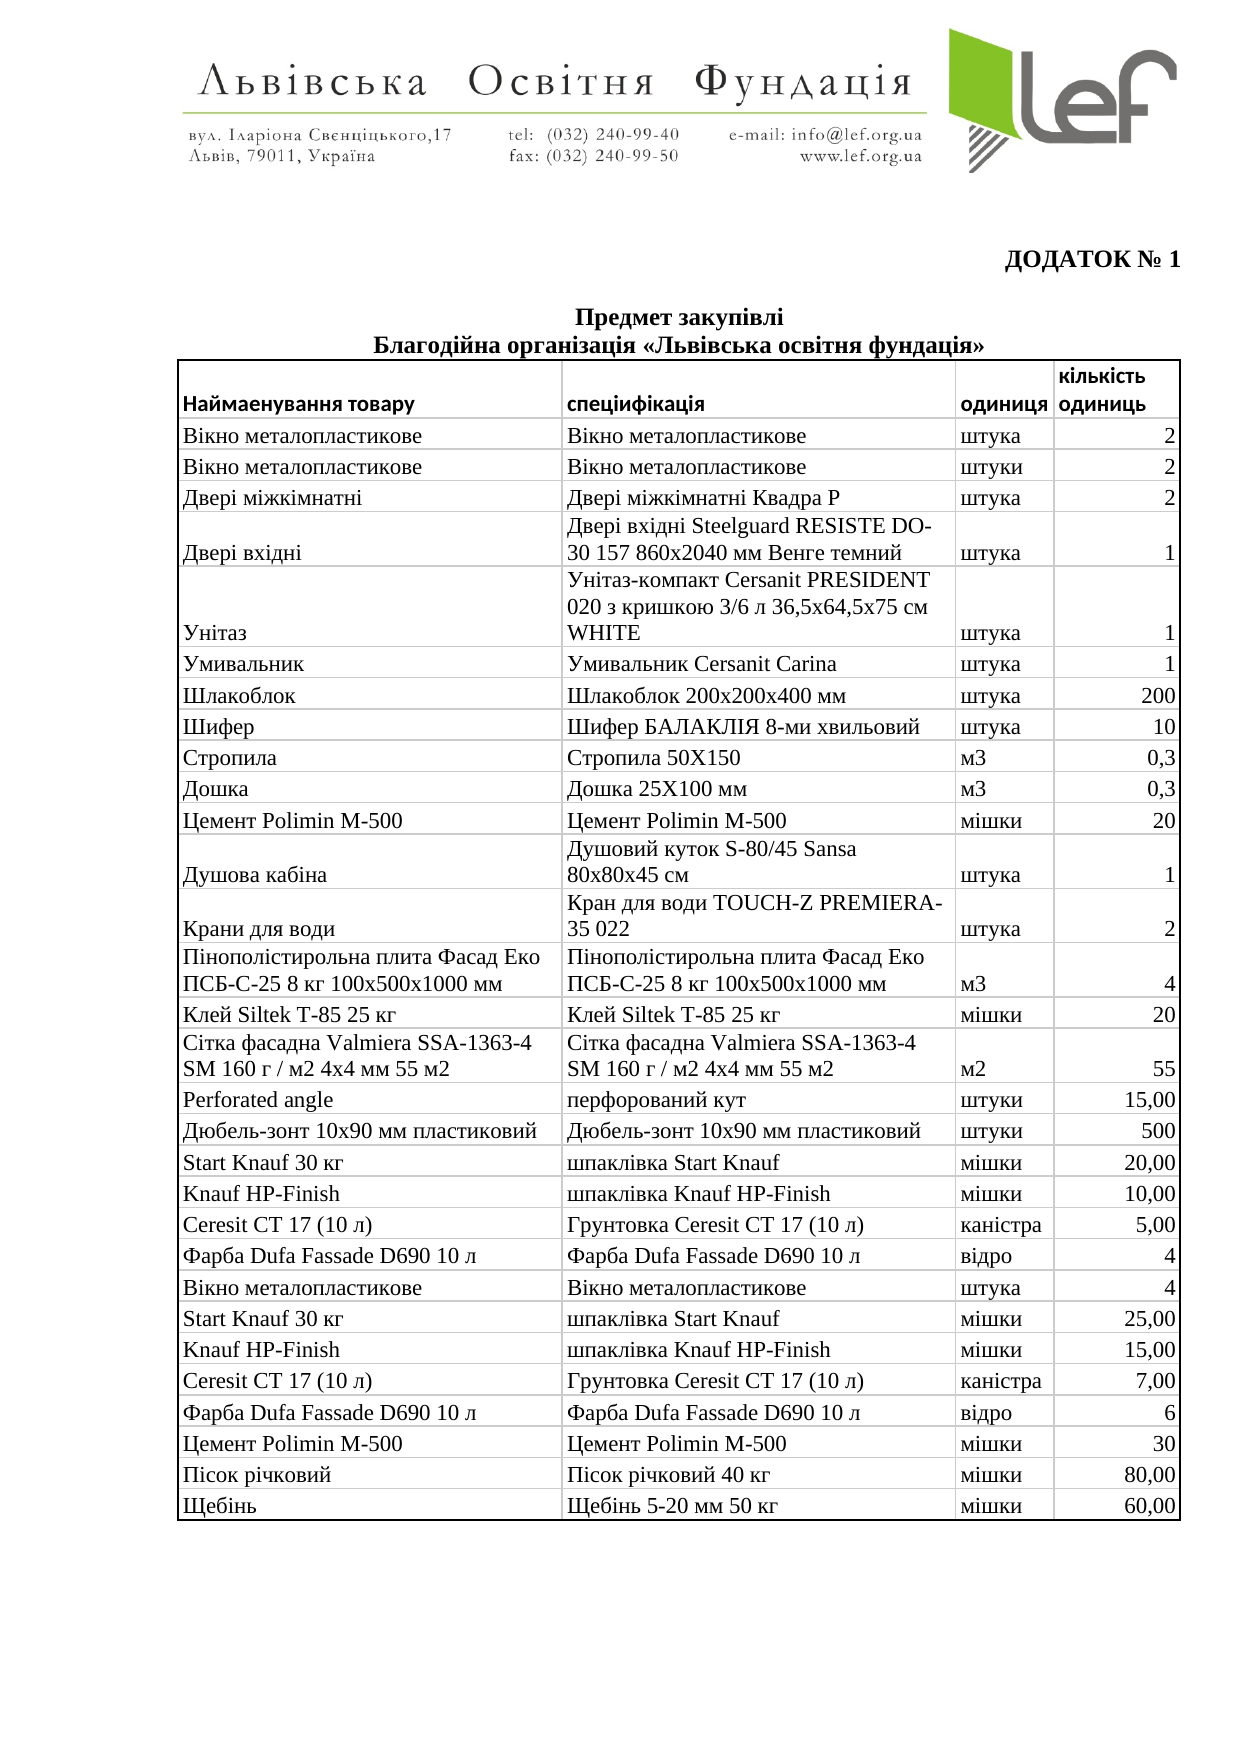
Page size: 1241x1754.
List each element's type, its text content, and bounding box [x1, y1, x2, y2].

table_cell перфорований кут [563, 1083, 955, 1113]
table_cell мішки [956, 1489, 1053, 1519]
table_cell Фарба Dufa Fassade D690 10 л [563, 1396, 955, 1425]
table_cell Двері міжкімнатні Квадра Р [563, 481, 955, 511]
table_cell штуки [956, 1083, 1053, 1113]
table_cell 5,00 [1055, 1208, 1179, 1238]
table_cell Шифер БАЛАКЛІЯ 8-ми хвильовий [563, 710, 955, 739]
table_cell м3 [956, 741, 1053, 771]
table_cell мішки [956, 998, 1053, 1027]
table_cell Пісок річковий 40 кг [563, 1458, 955, 1488]
table_cell Умивальник Cersanit Carina [563, 647, 955, 677]
table_cell штука [956, 419, 1053, 448]
table_cell відро [956, 1396, 1053, 1425]
table_cell мішки [956, 1427, 1053, 1456]
table_cell Вікно металопластикове [563, 1271, 955, 1300]
table_cell мішки [956, 1177, 1053, 1206]
table_cell мішки [956, 803, 1053, 833]
table_cell Стропила 50Х150 [563, 741, 955, 771]
table_cell 1 [1055, 835, 1179, 887]
table_cell Вікно металопластикове [179, 1271, 561, 1300]
table_cell Грунтовка Ceresit CT 17 (10 л) [563, 1364, 955, 1394]
table_header Наймаенування товару [179, 361, 561, 417]
table_cell Унітаз-компакт Cersanit PRESIDENT 020 з кришкою 3/6 л 36,5х64,5х75 см WHITE [563, 567, 955, 646]
table_cell шпаклівка Knauf HP-Finish [563, 1333, 955, 1363]
table_cell Дюбель-зонт 10х90 мм пластиковий [563, 1114, 955, 1144]
table_cell Цемент Polimin М-500 [563, 1427, 955, 1456]
table_cell мішки [956, 1146, 1053, 1175]
table_cell 30 [1055, 1427, 1179, 1456]
table_cell 4 [1055, 943, 1179, 996]
table_cell 80,00 [1055, 1458, 1179, 1488]
table_cell 25,00 [1055, 1302, 1179, 1331]
table_cell 20,00 [1055, 1146, 1179, 1175]
table_cell м3 [956, 943, 1053, 996]
table_cell Ceresit CT 17 (10 л) [179, 1208, 561, 1238]
table_cell Вікно металопластикове [563, 419, 955, 448]
table_cell Цемент Polimin М-500 [563, 803, 955, 833]
table_cell Душовий куток S-80/45 Sansa 80х80х45 см [563, 835, 955, 887]
table_cell штука [956, 835, 1053, 887]
table_cell 2 [1055, 889, 1179, 942]
table_cell Щебінь [179, 1489, 561, 1519]
table_cell штуки [956, 1114, 1053, 1144]
table_cell 20 [1055, 803, 1179, 833]
table_cell Кран для води TOUCH-Z PREMIERA-35 022 [563, 889, 955, 942]
table_cell відро [956, 1239, 1053, 1269]
table_cell мішки [956, 1333, 1053, 1363]
table_cell 1 [1055, 647, 1179, 677]
table_cell Шифер [179, 710, 561, 739]
table_cell штука [956, 647, 1053, 677]
table_cell Клей Siltek T-85 25 кг [563, 998, 955, 1027]
table_cell Шлакоблок [179, 678, 561, 708]
table_cell Крани для води [179, 889, 561, 942]
table_cell мішки [956, 1458, 1053, 1488]
text ДОДАТОК № 1 [177, 244, 1181, 273]
table_cell 500 [1055, 1114, 1179, 1144]
table_cell Пісок річковий [179, 1458, 561, 1488]
table_cell Вікно металопластикове [179, 450, 561, 479]
table_cell 0,3 [1055, 741, 1179, 771]
table_cell Дошка 25Х100 мм [563, 772, 955, 802]
table_cell Грунтовка Ceresit CT 17 (10 л) [563, 1208, 955, 1238]
table_cell Фарба Dufa Fassade D690 10 л [179, 1239, 561, 1269]
table_cell Пінополістирольна плита Фасад Еко ПСБ-С-25 8 кг 100х500х1000 мм [179, 943, 561, 996]
table_cell Сітка фасадна Valmiera SSA-1363-4 SM 160 г / м2 4х4 мм 55 м2 [179, 1029, 561, 1081]
table_cell Цемент Polimin М-500 [179, 803, 561, 833]
table_cell м2 [956, 1029, 1053, 1081]
table_cell 6 [1055, 1396, 1179, 1425]
table_cell 1 [1055, 567, 1179, 646]
table_cell штука [956, 512, 1053, 565]
table_cell штука [956, 889, 1053, 942]
table_cell Start Knauf 30 кг [179, 1146, 561, 1175]
table_cell 0,3 [1055, 772, 1179, 802]
table_cell штука [956, 710, 1053, 739]
table_cell м3 [956, 772, 1053, 802]
table_cell штука [956, 567, 1053, 646]
table_cell Шлакоблок 200х200х400 мм [563, 678, 955, 708]
table_cell 15,00 [1055, 1083, 1179, 1113]
table_cell 10 [1055, 710, 1179, 739]
table_cell Сітка фасадна Valmiera SSA-1363-4 SM 160 г / м2 4х4 мм 55 м2 [563, 1029, 955, 1081]
table_cell Start Knauf 30 кг [179, 1302, 561, 1331]
table_cell 60,00 [1055, 1489, 1179, 1519]
table_cell Вікно металопластикове [179, 419, 561, 448]
table_cell 2 [1055, 450, 1179, 479]
table_cell Унітаз [179, 567, 561, 646]
table_cell Душова кабіна [179, 835, 561, 887]
table_cell штука [956, 678, 1053, 708]
table_cell 4 [1055, 1239, 1179, 1269]
table_cell мішки [956, 1302, 1053, 1331]
table_cell шпаклівка Start Knauf [563, 1146, 955, 1175]
table_cell 4 [1055, 1271, 1179, 1300]
table_cell 55 [1055, 1029, 1179, 1081]
table_cell 15,00 [1055, 1333, 1179, 1363]
table_cell каністра [956, 1364, 1053, 1394]
table_header одиниця [956, 361, 1053, 417]
table_cell Умивальник [179, 647, 561, 677]
table_cell штуки [956, 450, 1053, 479]
table_cell 7,00 [1055, 1364, 1179, 1394]
text Предмет закупівлі [177, 302, 1181, 331]
table_cell Цемент Polimin М-500 [179, 1427, 561, 1456]
table_cell 1 [1055, 512, 1179, 565]
table_cell Фарба Dufa Fassade D690 10 л [563, 1239, 955, 1269]
table_cell Стропила [179, 741, 561, 771]
table_cell 10,00 [1055, 1177, 1179, 1206]
table_cell Двері міжкімнатні [179, 481, 561, 511]
table_cell Knauf HP-Finish [179, 1177, 561, 1206]
table_cell Двері вхідні [179, 512, 561, 565]
table_cell Клей Siltek T-85 25 кг [179, 998, 561, 1027]
table_cell Вікно металопластикове [563, 450, 955, 479]
table_cell штука [956, 481, 1053, 511]
table_cell Дюбель-зонт 10х90 мм пластиковий [179, 1114, 561, 1144]
table_cell Perforated angle [179, 1083, 561, 1113]
table_cell 2 [1055, 419, 1179, 448]
table_cell Двері вхідні Steelguard RESISTE DO-30 157 860х2040 мм Венге темний [563, 512, 955, 565]
table_cell штука [956, 1271, 1053, 1300]
table_cell Щебінь 5-20 мм 50 кг [563, 1489, 955, 1519]
table_header кількість одиниць [1055, 361, 1179, 417]
table_cell Knauf HP-Finish [179, 1333, 561, 1363]
table_cell 20 [1055, 998, 1179, 1027]
table_cell Фарба Dufa Fassade D690 10 л [179, 1396, 561, 1425]
table_cell Пінополістирольна плита Фасад Еко ПСБ-С-25 8 кг 100х500х1000 мм [563, 943, 955, 996]
picture [176, 28, 1175, 172]
table_cell Ceresit CT 17 (10 л) [179, 1364, 561, 1394]
table_cell 200 [1055, 678, 1179, 708]
table_cell Дошка [179, 772, 561, 802]
table_cell 2 [1055, 481, 1179, 511]
table_header спеціифікація [563, 361, 955, 417]
table_cell каністра [956, 1208, 1053, 1238]
table_cell шпаклівка Start Knauf [563, 1302, 955, 1331]
table_cell шпаклівка Knauf HP-Finish [563, 1177, 955, 1206]
text Благодійна організація «Львівська освітня фундація» [177, 331, 1181, 359]
